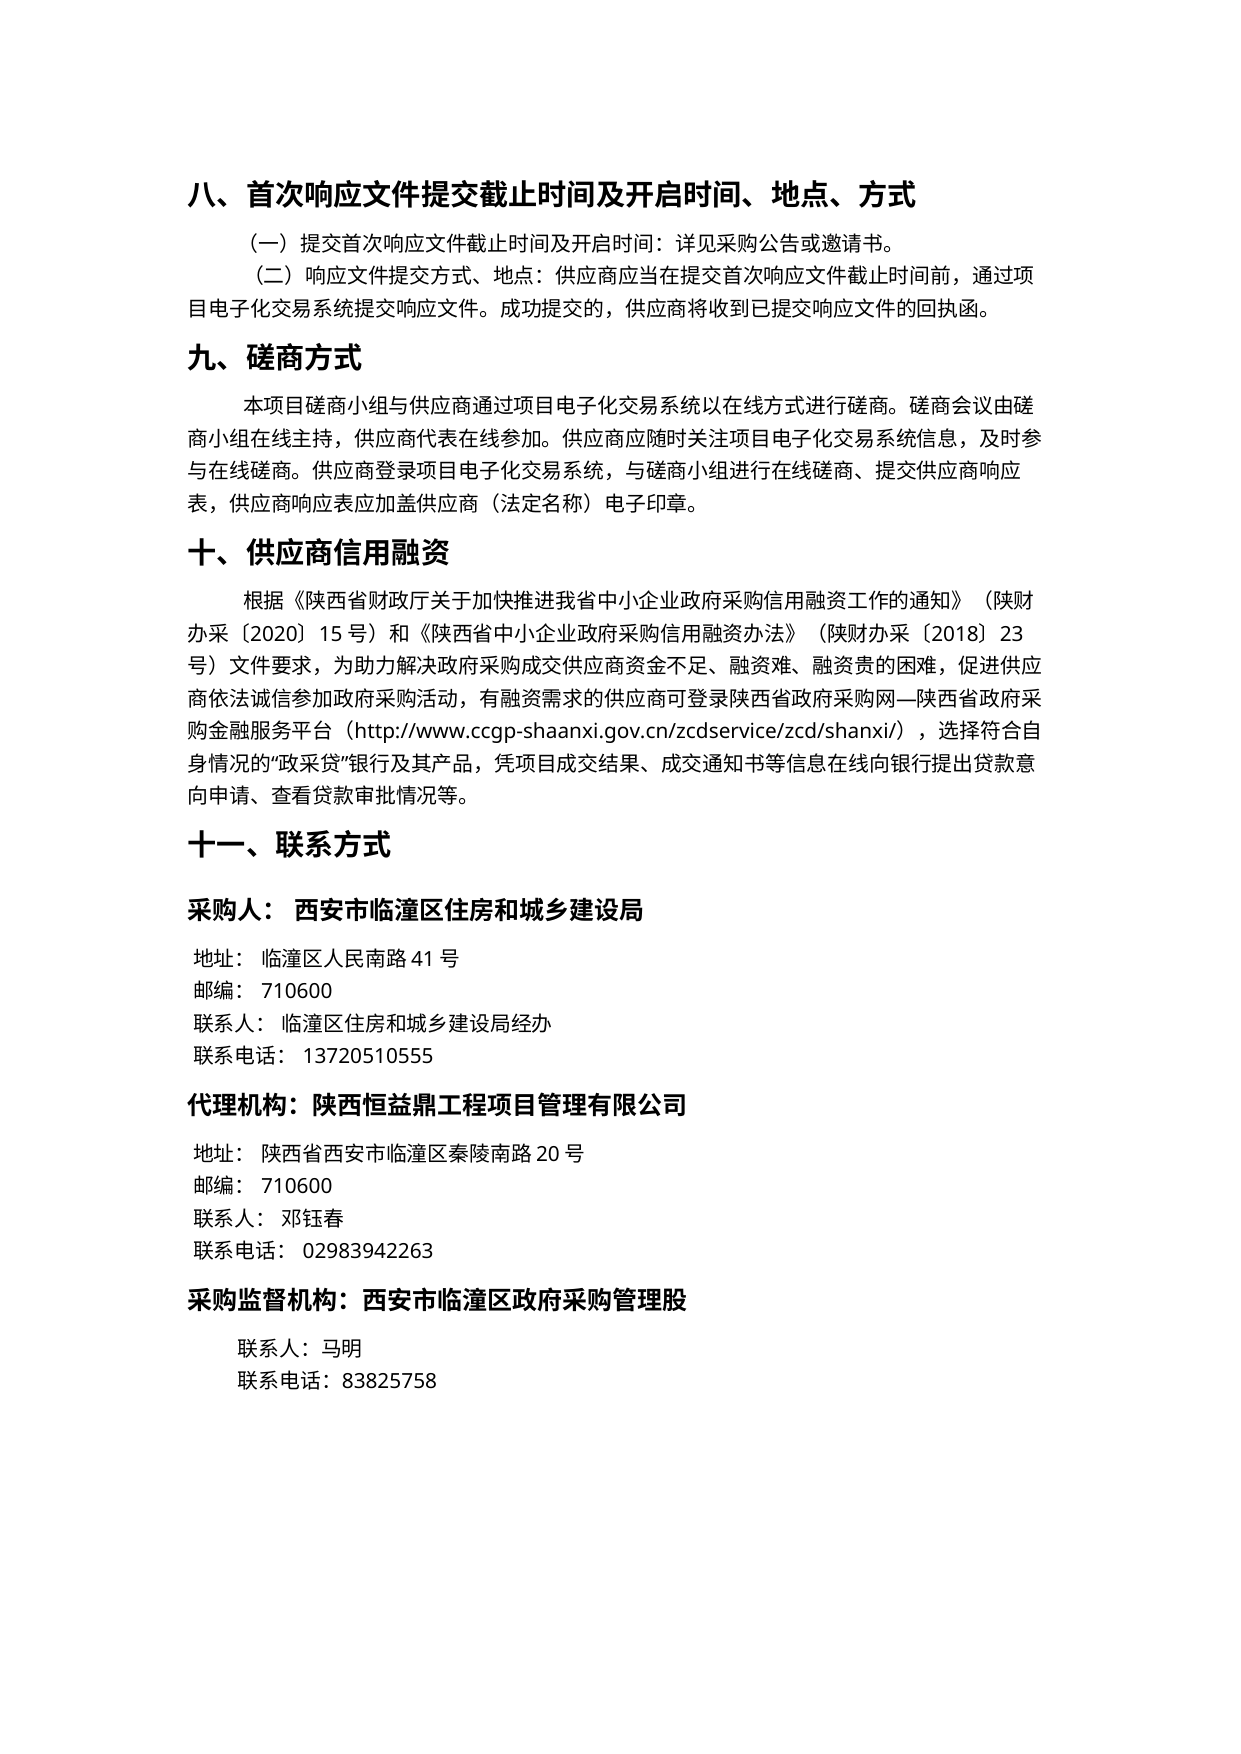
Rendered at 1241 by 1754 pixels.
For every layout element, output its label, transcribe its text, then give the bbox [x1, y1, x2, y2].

text 八、首次响应文件提交截止时间及开启时间、地点、方式 [187, 162, 1053, 227]
text 地址： 临潼区人民南路41号 [187, 942, 1053, 974]
text 联系电话： 13720510555 [187, 1039, 1053, 1072]
text 十、供应商信用融资 [187, 519, 1053, 584]
text 九、磋商方式 [187, 324, 1053, 389]
text 本项目磋商小组与供应商通过项目电子化交易系统以在线方式进行磋商。磋商会议由磋商小组在线主持，供应商代表在线参加。供应商应随时关注项目电子化交易系统信息，及时参与在线磋商。供应商登录项目电子化交易系统，与磋商小组进行在线磋商、提交供应商响应表，供应商响应表应加盖供应商（法定名称）电子印章。 [187, 389, 1053, 519]
text 十一、联系方式 [187, 812, 1053, 877]
text 邮编： 710600 [187, 974, 1053, 1007]
text 联系人： 邓钰春 [187, 1202, 1053, 1234]
text 联系电话： 02983942263 [187, 1234, 1053, 1267]
text （二）响应文件提交方式、地点：供应商应当在提交首次响应文件截止时间前，通过项目电子化交易系统提交响应文件。成功提交的，供应商将收到已提交响应文件的回执函。 [187, 259, 1053, 324]
text 采购监督机构：西安市临潼区政府采购管理股 [187, 1267, 1053, 1332]
text 联系人：马明 [187, 1332, 1053, 1364]
text （一）提交首次响应文件截止时间及开启时间：详见采购公告或邀请书。 [187, 227, 1053, 259]
text 地址： 陕西省西安市临潼区秦陵南路20号 [187, 1137, 1053, 1169]
text 代理机构：陕西恒益鼎工程项目管理有限公司 [187, 1072, 1053, 1137]
text 采购人： 西安市临潼区住房和城乡建设局 [187, 877, 1053, 942]
text 根据《陕西省财政厅关于加快推进我省中小企业政府采购信用融资工作的通知》（陕财办采〔2020〕15 号）和《陕西省中小企业政府采购信用融资办法》（陕财办采〔2018〕23 号）文件要求，为助力解决政府采购成交供应商资金不足、融资难、融资贵的困难，促进供应商依法诚信参加政府采购活动，有融资需求的供应商可登录陕西省政府采购网—陕西省政府采购金融服务平台（http://www.ccgp-shaanxi.gov.cn/zcdservice/zcd/shanxi/），选择符合自身情况的“政采贷”银行及其产品，凭项目成交结果、成交通知书等信息在线向银行提出贷款意向申请、查看贷款审批情况等。 [187, 584, 1053, 812]
text 邮编： 710600 [187, 1169, 1053, 1202]
text 联系人： 临潼区住房和城乡建设局经办 [187, 1007, 1053, 1039]
text 联系电话：83825758 [187, 1364, 1053, 1397]
